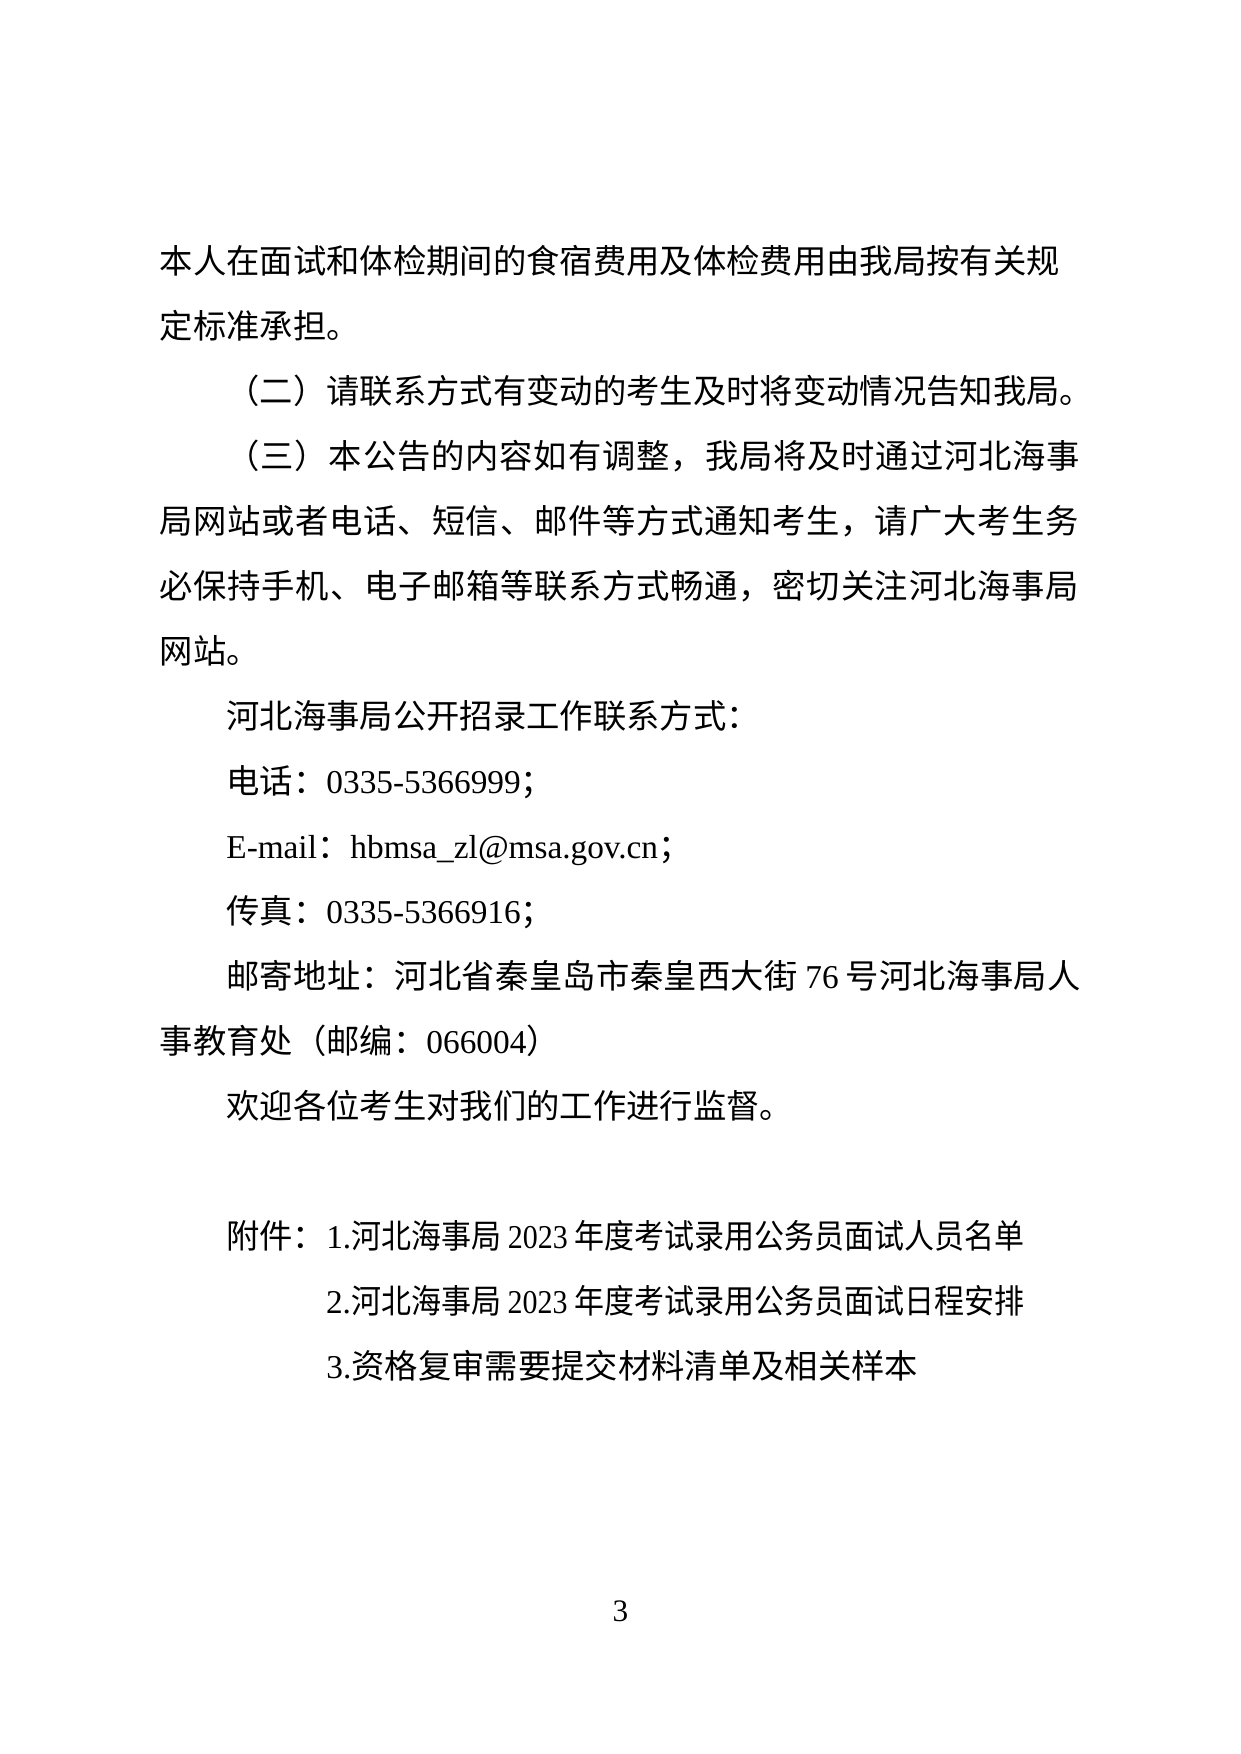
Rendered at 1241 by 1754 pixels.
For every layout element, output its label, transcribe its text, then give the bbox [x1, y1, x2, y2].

text 河北海事局公开招录工作联系方式： [159, 682, 1081, 747]
text （三）本公告的内容如有调整，我局将及时通过河北海事局网站或者电话、短信、邮件等方式通知考生，请广大考生务必保持手机、电子邮箱等联系方式畅通，密切关注河北海事局网站。 [159, 422, 1081, 682]
text E-mail：hbmsa_zl@msa.gov.cn； [159, 812, 1081, 877]
text 传真：0335-5366916； [159, 877, 1081, 942]
text 欢迎各位考生对我们的工作进行监督。 [159, 1072, 1081, 1137]
text 3.资格复审需要提交材料清单及相关样本 [159, 1332, 1081, 1397]
text （二）请联系方式有变动的考生及时将变动情况告知我局。 [159, 357, 1081, 422]
text 附件：1.河北海事局2023年度考试录用公务员面试人员名单 [226, 1202, 1081, 1267]
text 电话：0335-5366999； [159, 747, 1081, 812]
text 2.河北海事局2023年度考试录用公务员面试日程安排 [326, 1267, 1081, 1332]
text 邮寄地址：河北省秦皇岛市秦皇西大街76号河北海事局人事教育处（邮编：066004） [159, 942, 1081, 1072]
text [159, 227, 1081, 357]
